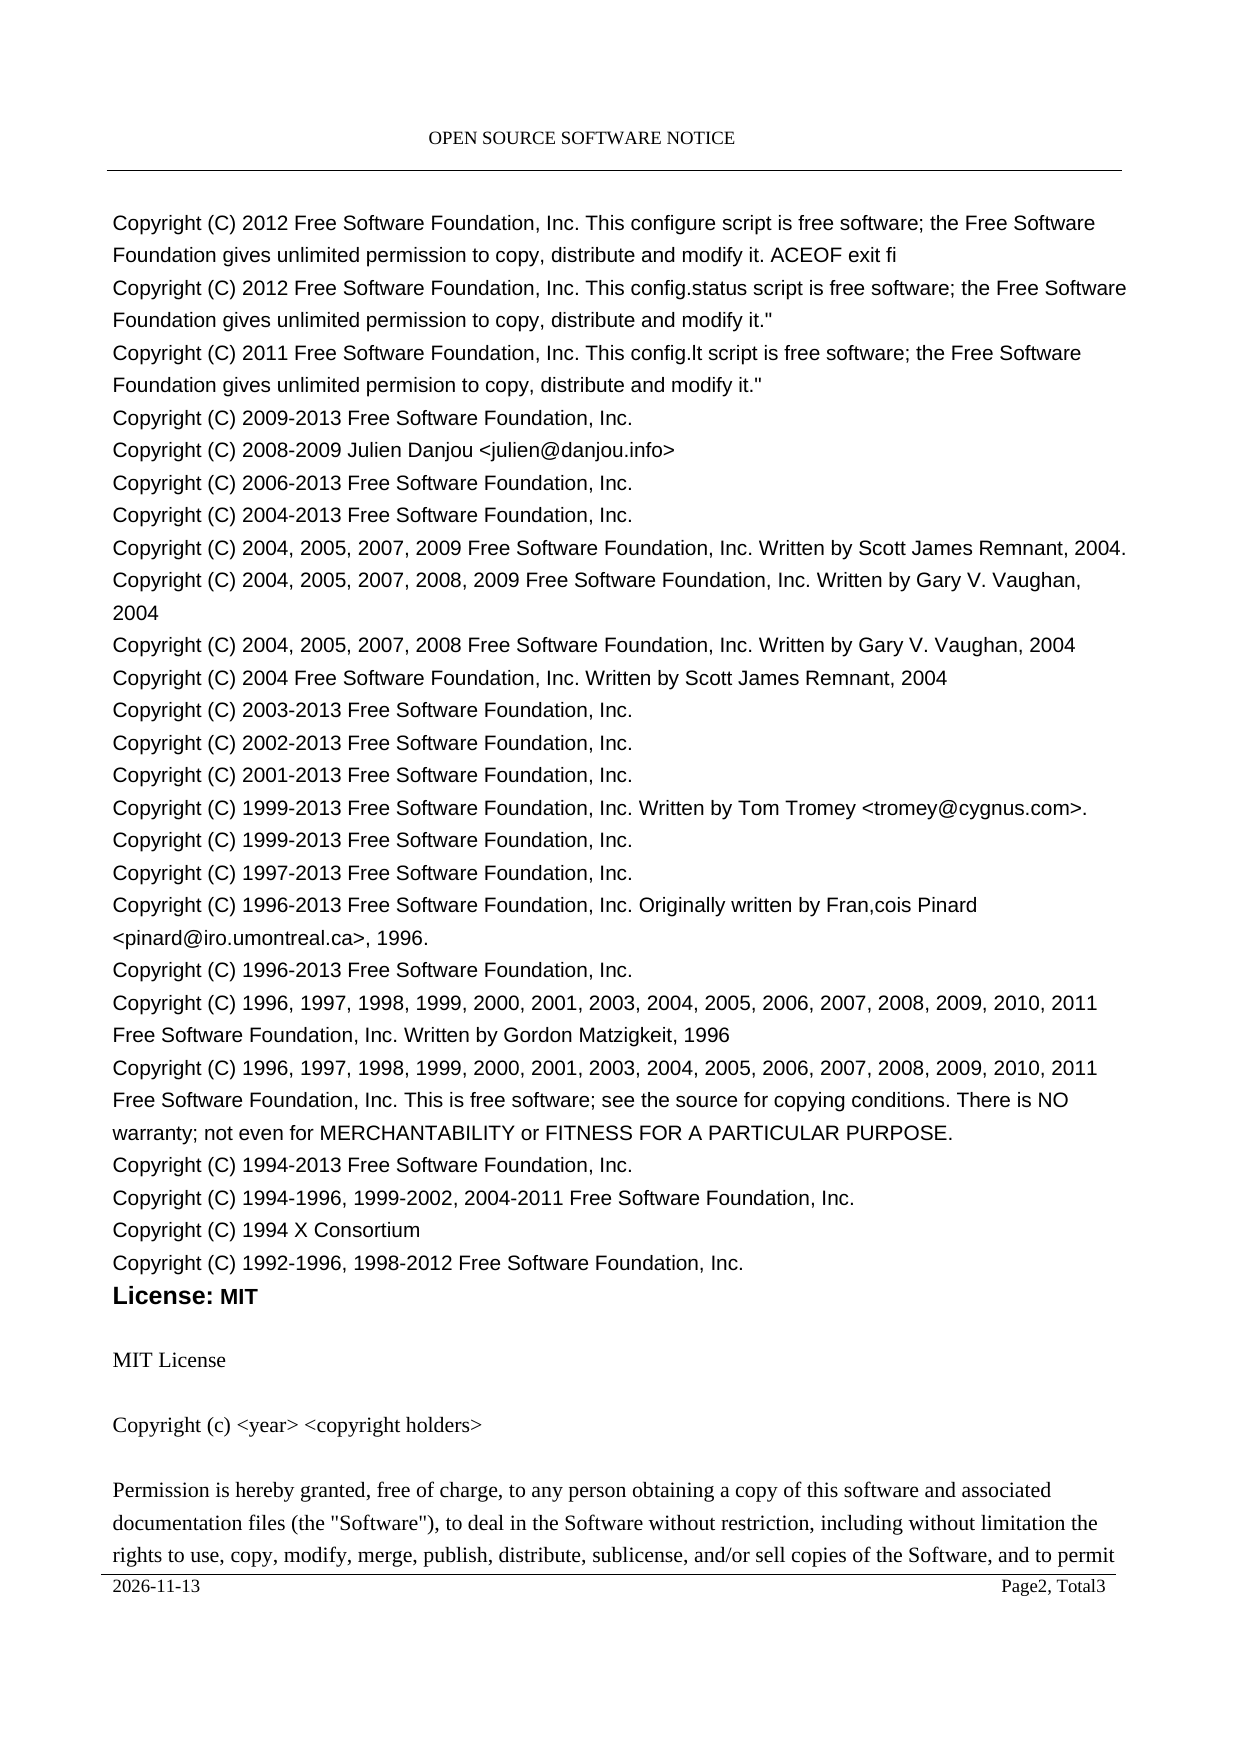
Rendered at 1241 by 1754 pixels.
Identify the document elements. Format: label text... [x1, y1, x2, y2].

text Copyright (C) 2004, 2005, 2007, 2009 Free Software Foundation, Inc. Written by Scott James Remnant, 2004. [112, 531, 1128, 564]
text Copyright (C) 2004, 2005, 2007, 2008, 2009 Free Software Foundation, Inc. Written by Gary V. Vaughan, 2004 [112, 564, 1128, 629]
text Copyright (C) 1994-2013 Free Software Foundation, Inc. [112, 1149, 1128, 1181]
text Copyright (C) 1996, 1997, 1998, 1999, 2000, 2001, 2003, 2004, 2005, 2006, 2007, 2008, 2009, 2010, 2011 Free Software Foundation, Inc. This is free software; see the source for copying conditions. There is NO warranty; not even for MERCHANTABILITY or FITNESS FOR A PARTICULAR PURPOSE. [112, 1051, 1128, 1149]
text Copyright (C) 2001-2013 Free Software Foundation, Inc. [112, 759, 1128, 791]
text Copyright (C) 2012 Free Software Foundation, Inc. This configure script is free software; the Free Software Foundation gives unlimited permission to copy, distribute and modify it. ACEOF exit fi [112, 206, 1128, 271]
text Copyright (C) 1992-1996, 1998-2012 Free Software Foundation, Inc. [112, 1246, 1128, 1279]
text Copyright (C) 2008-2009 Julien Danjou <julien@danjou.info> [112, 434, 1128, 466]
text Copyright (C) 2003-2013 Free Software Foundation, Inc. [112, 694, 1128, 726]
text Copyright (C) 1994-1996, 1999-2002, 2004-2011 Free Software Foundation, Inc. [112, 1181, 1128, 1214]
text Copyright (C) 2012 Free Software Foundation, Inc. This config.status script is free software; the Free Software Foundation gives unlimited permission to copy, distribute and modify it." [112, 271, 1128, 336]
text Copyright (C) 1994 X Consortium [112, 1214, 1128, 1246]
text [112, 1279, 1128, 1571]
text Copyright (C) 2004, 2005, 2007, 2008 Free Software Foundation, Inc. Written by Gary V. Vaughan, 2004 [112, 629, 1128, 661]
text Copyright (C) 2004-2013 Free Software Foundation, Inc. [112, 499, 1128, 531]
text Copyright (C) 1996-2013 Free Software Foundation, Inc. Originally written by Fran,cois Pinard <pinard@iro.umontreal.ca>, 1996. [112, 889, 1128, 954]
text Copyright (C) 1996-2013 Free Software Foundation, Inc. [112, 954, 1128, 986]
text Copyright (C) 2002-2013 Free Software Foundation, Inc. [112, 726, 1128, 759]
text Copyright (C) 2004 Free Software Foundation, Inc. Written by Scott James Remnant, 2004 [112, 661, 1128, 694]
text Copyright (C) 2006-2013 Free Software Foundation, Inc. [112, 466, 1128, 499]
text Copyright (C) 1997-2013 Free Software Foundation, Inc. [112, 856, 1128, 889]
text Copyright (C) 2011 Free Software Foundation, Inc. This config.lt script is free software; the Free Software Foundation gives unlimited permision to copy, distribute and modify it." [112, 336, 1128, 401]
text Copyright (C) 1999-2013 Free Software Foundation, Inc. [112, 824, 1128, 856]
text Copyright (C) 1996, 1997, 1998, 1999, 2000, 2001, 2003, 2004, 2005, 2006, 2007, 2008, 2009, 2010, 2011 Free Software Foundation, Inc. Written by Gordon Matzigkeit, 1996 [112, 986, 1128, 1051]
text Copyright (C) 2009-2013 Free Software Foundation, Inc. [112, 401, 1128, 434]
text Copyright (C) 1999-2013 Free Software Foundation, Inc. Written by Tom Tromey <tromey@cygnus.com>. [112, 791, 1128, 824]
